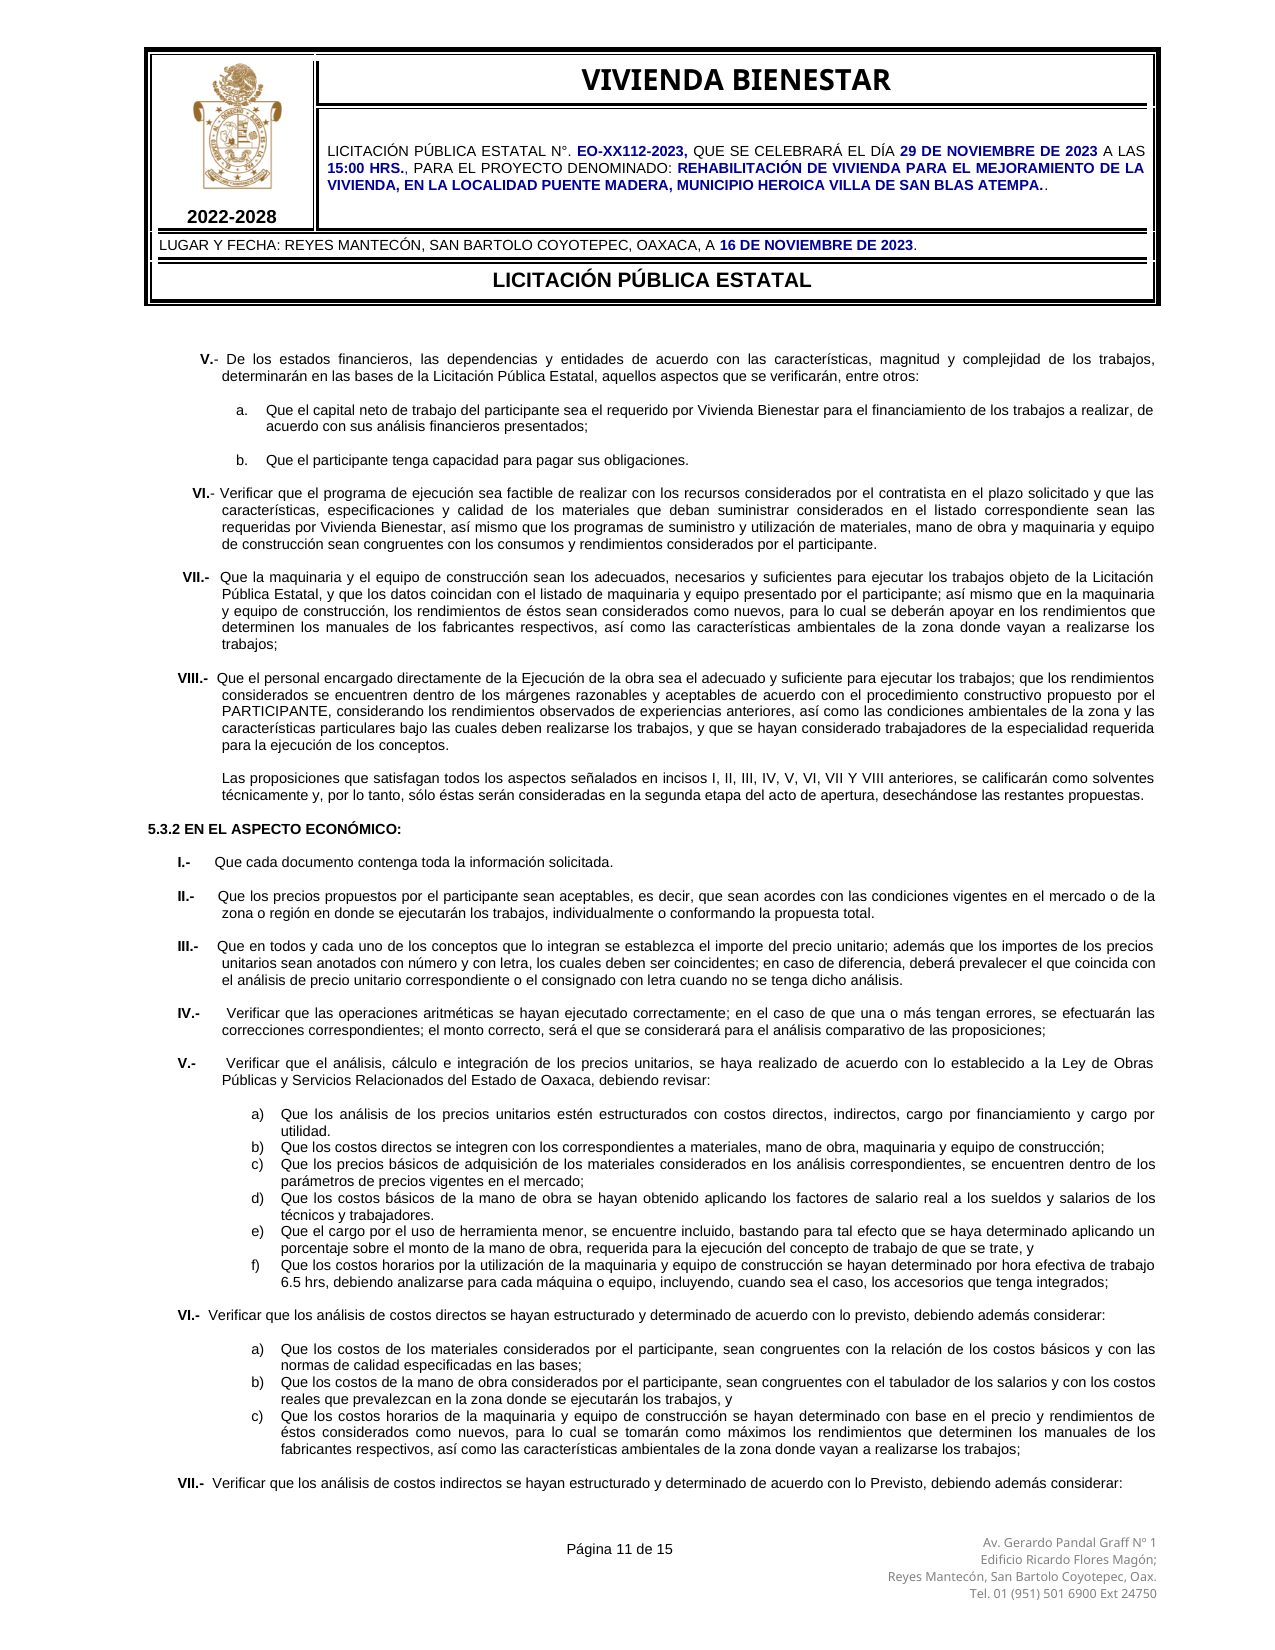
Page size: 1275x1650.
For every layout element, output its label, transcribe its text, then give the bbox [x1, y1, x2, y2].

text VIII.- Que el personal encargado directamente de la Ejecución de la obra sea el adecuado y suficiente para ejecutar los trabajos; que los rendimientos considerados se encuentren dentro de los márgenes razonables y aceptables de acuerdo con el procedimiento constructivo propuesto por el PARTICIPANTE, considerando los rendimientos observados de experiencias anteriores, así como las condiciones ambientales de la zona y las características particulares bajo las cuales deben realizarse los trabajos, y que se hayan considerado trabajadores de la especialidad requerida para la ejecución de los conceptos. [177, 669, 1157, 753]
list Que el participante tenga capacidad para pagar sus obligaciones. [236, 451, 1157, 468]
list Que los precios básicos de adquisición de los materiales considerados en los análisis correspondientes, se encuentren dentro de los parámetros de precios vigentes en el mercado; [251, 1156, 1157, 1189]
text V.- De los estados financieros, las dependencias y entidades de acuerdo con las características, magnitud y complejidad de los trabajos, determinarán en las bases de la Licitación Pública Estatal, aquellos aspectos que se verificarán, entre otros: [200, 351, 1157, 384]
list Que los costos de los materiales considerados por el participante, sean congruentes con la relación de los costos básicos y con las normas de calidad especificadas en las bases; [251, 1340, 1157, 1374]
list Que los costos horarios de la maquinaria y equipo de construcción se hayan determinado con base en el precio y rendimientos de éstos considerados como nuevos, para lo cual se tomarán como máximos los rendimientos que determinen los manuales de los fabricantes respectivos, así como las características ambientales de la zona donde vayan a realizarse los trabajos; [251, 1407, 1157, 1458]
list Que los costos de la mano de obra considerados por el participante, sean congruentes con el tabulador de los salarios y con los costos reales que prevalezcan en la zona donde se ejecutarán los trabajos, y [251, 1374, 1157, 1407]
text VII.- Que la maquinaria y el equipo de construcción sean los adecuados, necesarios y suficientes para ejecutar los trabajos objeto de la Licitación Pública Estatal, y que los datos coincidan con el listado de maquinaria y equipo presentado por el participante; así mismo que en la maquinaria y equipo de construcción, los rendimientos de éstos sean considerados como nuevos, para lo cual se deberán apoyar en los rendimientos que determinen los manuales de los fabricantes respectivos, así como las características ambientales de la zona donde vayan a realizarse los trabajos; [177, 569, 1157, 653]
text II.- Que los precios propuestos por el participante sean aceptables, es decir, que sean acordes con las condiciones vigentes en el mercado o de la zona o región en donde se ejecutarán los trabajos, individualmente o conformando la propuesta total. [177, 887, 1157, 921]
list Que el capital neto de trabajo del participante sea el requerido por Vivienda Bienestar para el financiamiento de los trabajos a realizar, de acuerdo con sus análisis financieros presentados; [236, 401, 1157, 435]
text III.- Que en todos y cada uno de los conceptos que lo integran se establezca el importe del precio unitario; además que los importes de los precios unitarios sean anotados con número y con letra, los cuales deben ser coincidentes; en caso de diferencia, deberá prevalecer el que coincida con el análisis de precio unitario correspondiente o el consignado con letra cuando no se tenga dicho análisis. [177, 938, 1157, 988]
text V.- Verificar que el análisis, cálculo e integración de los precios unitarios, se haya realizado de acuerdo con lo establecido a la Ley de Obras Públicas y Servicios Relacionados del Estado de Oaxaca, debiendo revisar: [177, 1055, 1157, 1089]
text VI.- Verificar que los análisis de costos directos se hayan estructurado y determinado de acuerdo con lo previsto, debiendo además considerar: [177, 1307, 1157, 1323]
list Que los análisis de los precios unitarios estén estructurados con costos directos, indirectos, cargo por financiamiento y cargo por utilidad. [251, 1106, 1157, 1139]
list Que los costos básicos de la mano de obra se hayan obtenido aplicando los factores de salario real a los sueldos y salarios de los técnicos y trabajadores. [251, 1189, 1157, 1223]
text IV.- Verificar que las operaciones aritméticas se hayan ejecutado correctamente; en el caso de que una o más tengan errores, se efectuarán las correcciones correspondientes; el monto correcto, será el que se considerará para el análisis comparativo de las proposiciones; [177, 1005, 1157, 1038]
text I.- Que cada documento contenga toda la información solicitada. [177, 854, 1157, 871]
picture [187, 59, 285, 188]
text VII.- Verificar que los análisis de costos indirectos se hayan estructurado y determinado de acuerdo con lo Previsto, debiendo además considerar: [177, 1474, 1157, 1491]
text 5.3.2 EN EL ASPECTO ECONÓMICO: [148, 820, 1157, 837]
list Que el cargo por el uso de herramienta menor, se encuentre incluido, bastando para tal efecto que se haya determinado aplicando un porcentaje sobre el monto de la mano de obra, requerida para la ejecución del concepto de trabajo de que se trate, y [251, 1223, 1157, 1256]
text VI.- Verificar que el programa de ejecución sea factible de realizar con los recursos considerados por el contratista en el plazo solicitado y que las características, especificaciones y calidad de los materiales que deban suministrar considerados en el listado correspondiente sean las requeridas por Vivienda Bienestar, así mismo que los programas de suministro y utilización de materiales, mano de obra y maquinaria y equipo de construcción sean congruentes con los consumos y rendimientos considerados por el participante. [192, 485, 1157, 552]
list Que los costos directos se integren con los correspondientes a materiales, mano de obra, maquinaria y equipo de construcción; [251, 1139, 1157, 1156]
list Que los costos horarios por la utilización de la maquinaria y equipo de construcción se hayan determinado por hora efectiva de trabajo 6.5 hrs, debiendo analizarse para cada máquina o equipo, incluyendo, cuando sea el caso, los accesorios que tenga integrados; [251, 1256, 1157, 1290]
text Las proposiciones que satisfagan todos los aspectos señalados en incisos I, II, III, IV, V, VI, VII Y VIII anteriores, se calificarán como solventes técnicamente y, por lo tanto, sólo éstas serán consideradas en la segunda etapa del acto de apertura, desechándose las restantes propuestas. [222, 770, 1157, 804]
